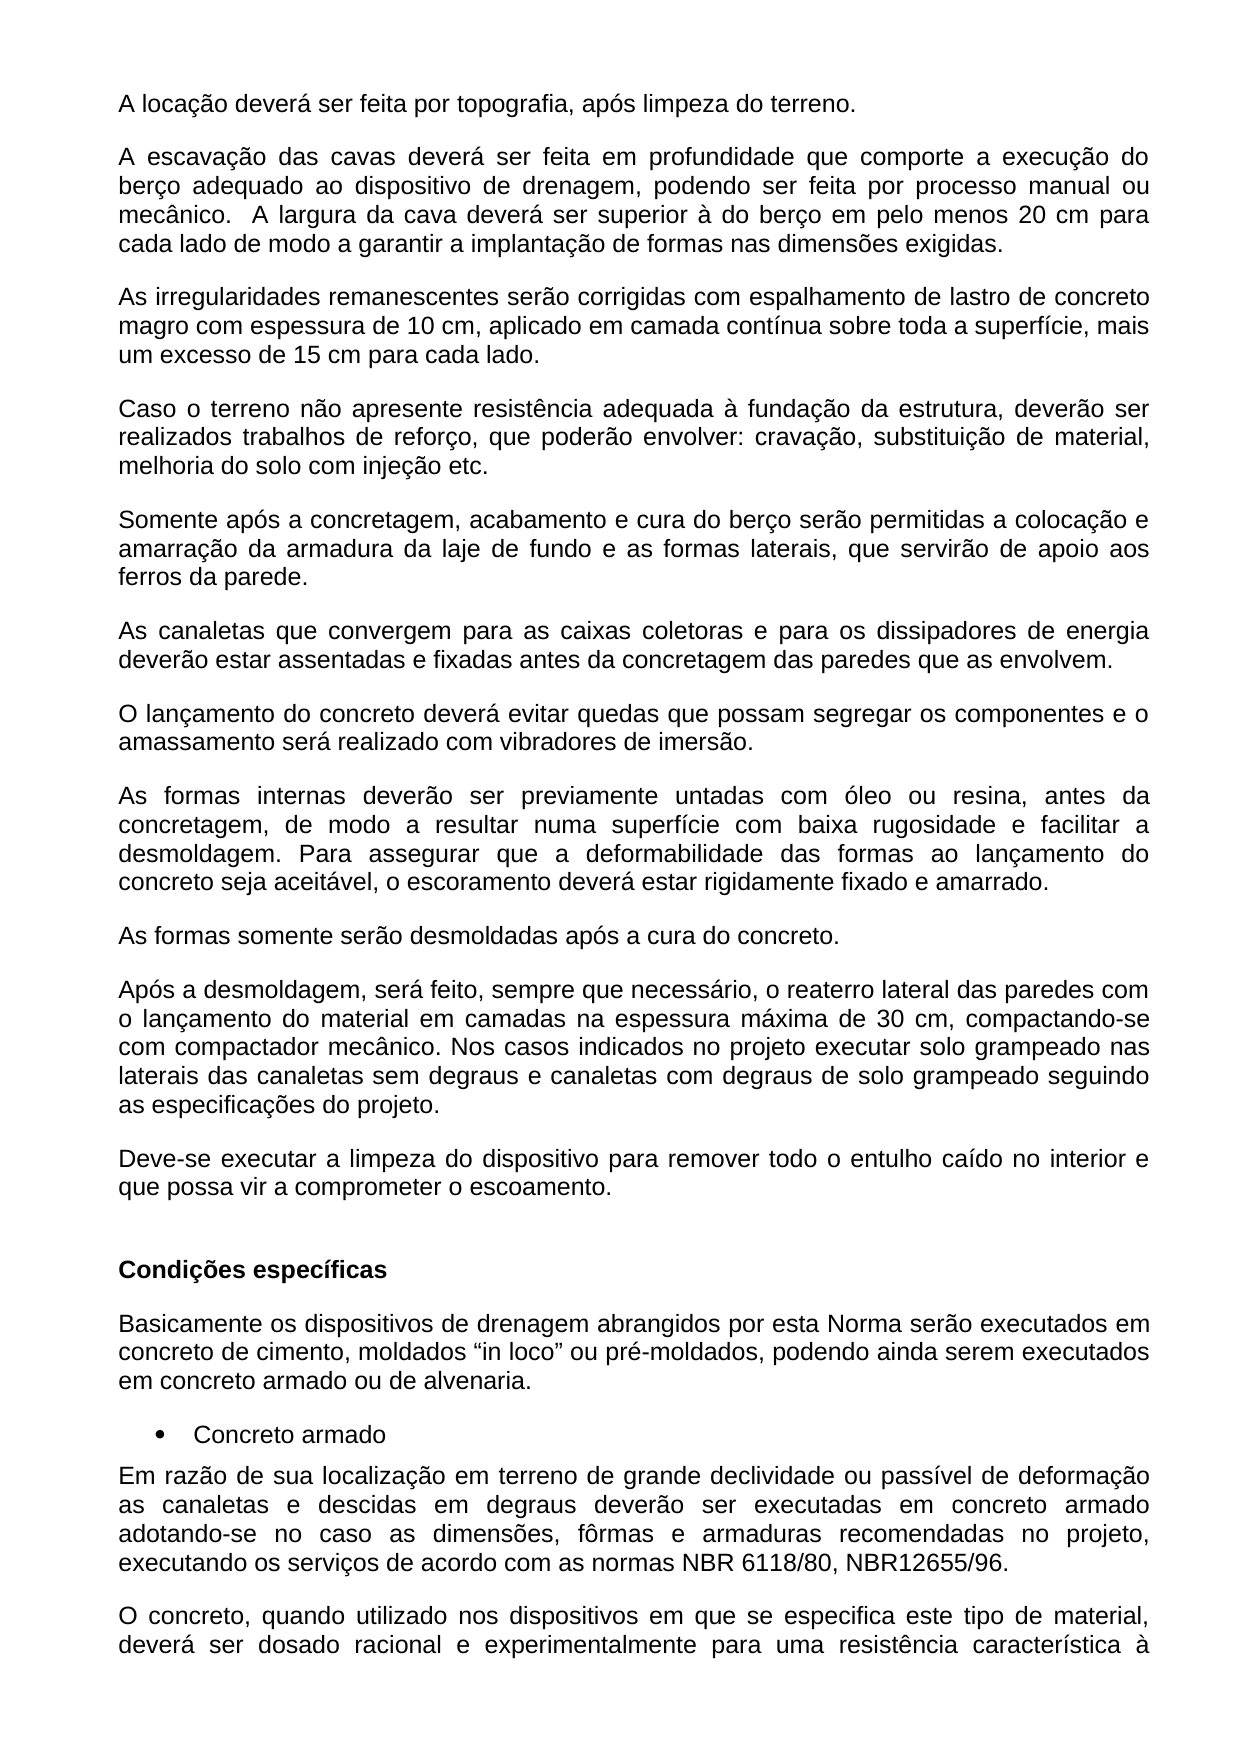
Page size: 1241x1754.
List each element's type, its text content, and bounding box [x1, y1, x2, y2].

text As formas internas deverão ser previamente untadas com óleo ou resina, antes da concretagem, de modo a resultar numa superfície com baixa rugosidade e facilitar a desmoldagem. Para assegurar que a deformabilidade das formas ao lançamento do concreto seja aceitável, o escoramento deverá estar rigidamente fixado e amarrado. [118, 781, 1152, 896]
text Caso o terreno não apresente resistência adequada à fundação da estrutura, deverão ser realizados trabalhos de reforço, que poderão envolver: cravação, substituição de material, melhoria do solo com injeção etc. [118, 394, 1152, 480]
text As canaletas que convergem para as caixas coletoras e para os dissipadores de energia deverão estar assentadas e fixadas antes da concretagem das paredes que as envolvem. [118, 616, 1152, 674]
text Após a desmoldagem, será feito, sempre que necessário, o reaterro lateral das paredes com o lançamento do material em camadas na espessura máxima de 30 cm, compactando-se com compactador mecânico. Nos casos indicados no projeto executar solo grampeado nas laterais das canaletas sem degraus e canaletas com degraus de solo grampeado seguindo as especificações do projeto. [118, 975, 1152, 1119]
text Somente após a concretagem, acabamento e cura do berço serão permitidas a colocação e amarração da armadura da laje de fundo e as formas laterais, que servirão de apoio aos ferros da parede. [118, 505, 1152, 591]
text As irregularidades remanescentes serão corrigidas com espalhamento de lastro de concreto magro com espessura de 10 cm, aplicado em camada contínua sobre toda a superfície, mais um excesso de 15 cm para cada lado. [118, 282, 1152, 369]
text Condições específicas [118, 1255, 1152, 1284]
text A locação deverá ser feita por topografia, após limpeza do terreno. [118, 89, 1152, 117]
text O lançamento do concreto deverá evitar quedas que possam segregar os componentes e o amassamento será realizado com vibradores de imersão. [118, 699, 1152, 756]
text Em razão de sua localização em terreno de grande declividade ou passível de deformação as canaletas e descidas em degraus deverão ser executadas em concreto armado adotando-se no caso as dimensões, fôrmas e armaduras recomendadas no projeto, executando os serviços de acordo com as normas NBR 6118/80, NBR12655/96. [118, 1461, 1152, 1576]
text Deve-se executar a limpeza do dispositivo para remover todo o entulho caído no interior e que possa vir a comprometer o escoamento. [118, 1144, 1152, 1201]
text Basicamente os dispositivos de drenagem abrangidos por esta Norma serão executados em concreto de cimento, moldados “in loco” ou pré-moldados, podendo ainda serem executados em concreto armado ou de alvenaria. [118, 1309, 1152, 1395]
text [118, 1601, 1152, 1659]
list Concreto armado [156, 1420, 1152, 1449]
text A escavação das cavas deverá ser feita em profundidade que comporte a execução do berço adequado ao dispositivo de drenagem, podendo ser feita por processo manual ou mecânico. A largura da cava deverá ser superior à do berço em pelo menos 20 cm para cada lado de modo a garantir a implantação de formas nas dimensões exigidas. [118, 142, 1152, 257]
text As formas somente serão desmoldadas após a cura do concreto. [118, 921, 1152, 950]
